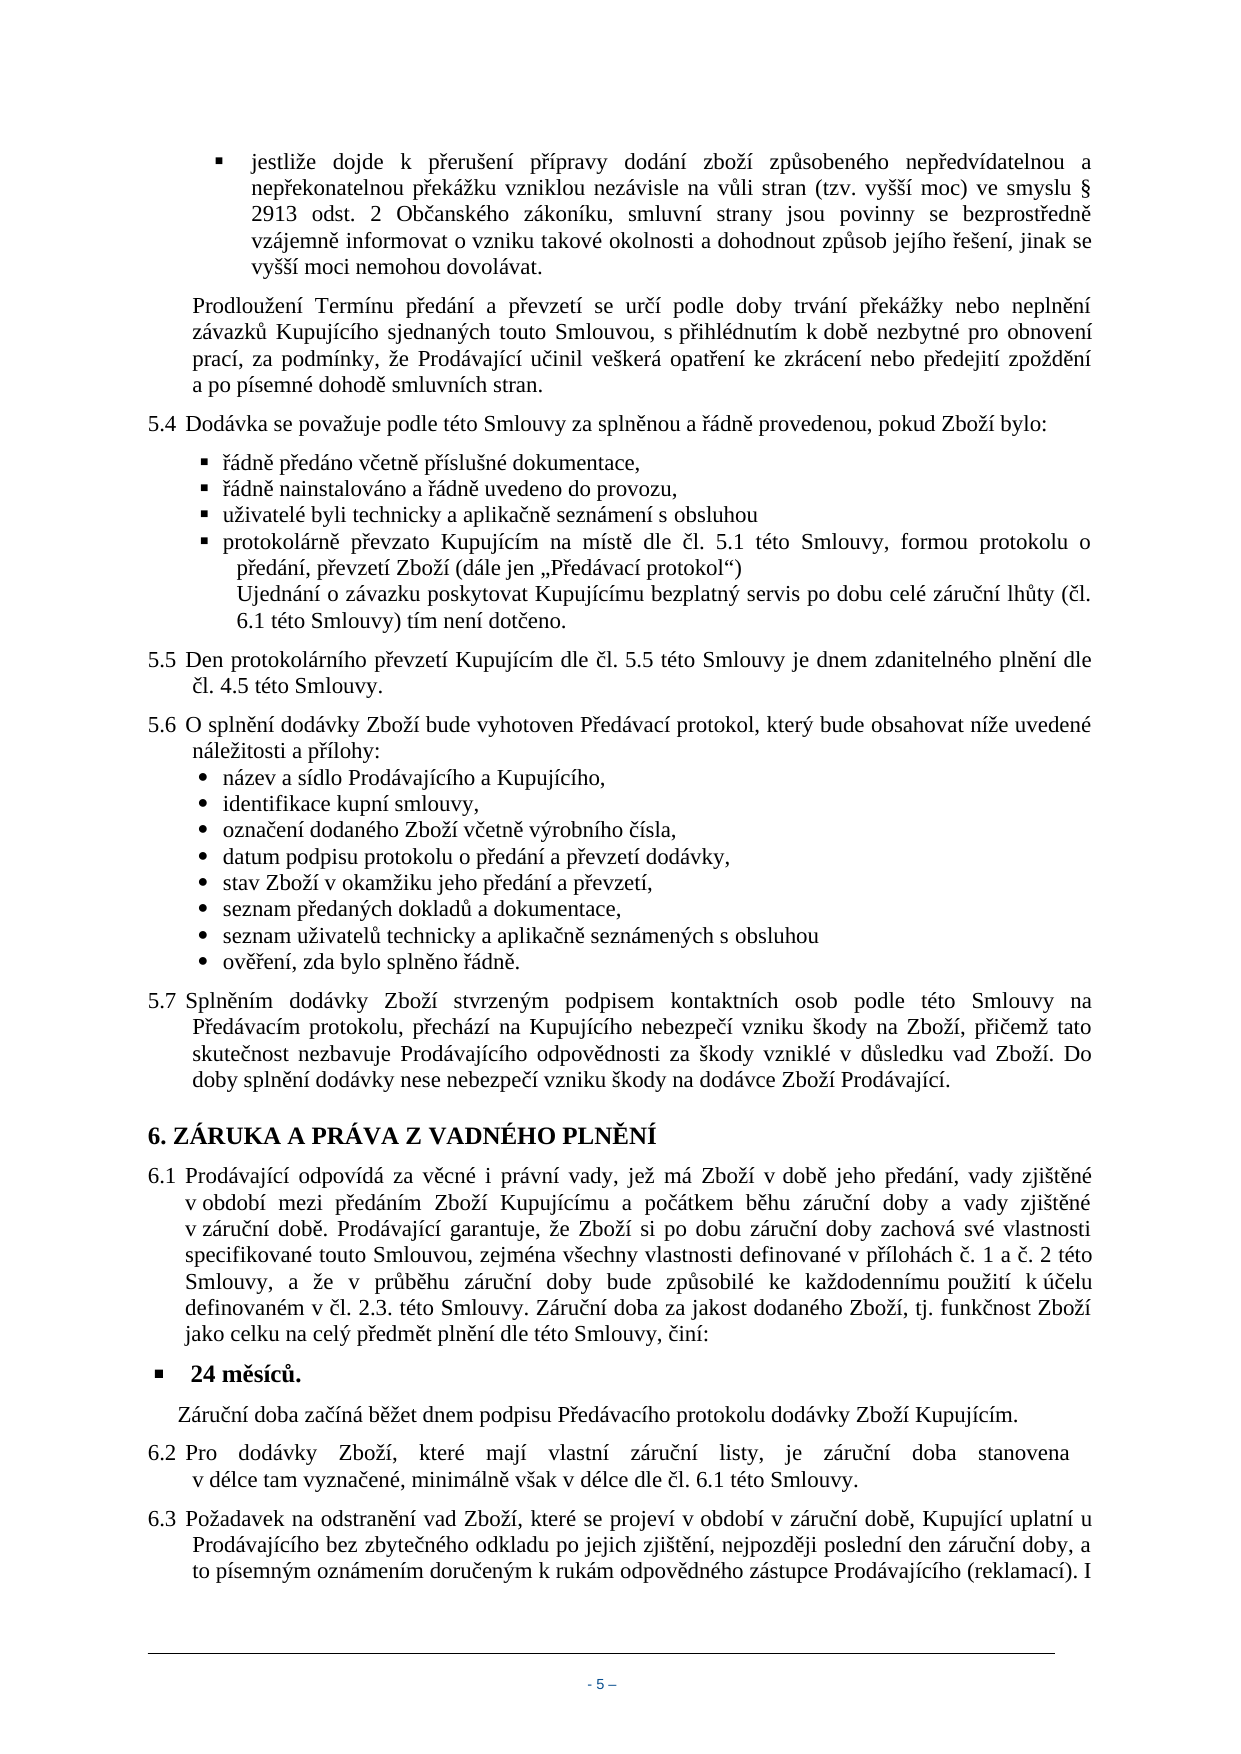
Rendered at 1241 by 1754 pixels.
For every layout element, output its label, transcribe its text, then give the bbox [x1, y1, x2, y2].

list Den protokolárního převzetí Kupujícím dle čl. 5.5 této Smlouvy je dnem zdanitelného plnění dle čl. 4.5 této Smlouvy. [148, 646, 1093, 698]
list Splněním dodávky Zboží stvrzeným podpisem kontaktních osob podle této Smlouvy na Předávacím protokolu, přechází na Kupujícího nebezpečí vzniku škody na Zboží, přičemž tato skutečnost nezbavuje Prodávajícího odpovědnosti za škody vzniklé v důsledku vad Zboží. Do doby splnění dodávky nese nebezpečí vzniku škody na dodávce Zboží Prodávající. [148, 987, 1093, 1092]
list Dodávka se považuje podle této Smlouvy za splněnou a řádně provedenou, pokud Zboží bylo: [148, 410, 1093, 436]
list ověření, zda bylo splněno řádně. [199, 948, 1093, 974]
text Ujednání o závazku poskytovat Kupujícímu bezplatný servis po dobu celé záruční lhůty (čl. 6.1 této Smlouvy) tím není dotčeno. [236, 581, 1093, 633]
list název a sídlo Prodávajícího a Kupujícího, [199, 764, 1093, 790]
list seznam uživatelů technicky a aplikačně seznámených s obsluhou [199, 922, 1093, 948]
list řádně nainstalováno a řádně uvedeno do provozu, [199, 475, 1093, 501]
list protokolárně převzato Kupujícím na místě dle čl. 5.1 této Smlouvy, formou protokolu o předání, převzetí Zboží (dále jen „Předávací protokol“) [199, 528, 1093, 581]
text Prodloužení Termínu předání a převzetí se určí podle doby trvání překážky nebo neplnění závazků Kupujícího sjednaných touto Smlouvou, s přihlédnutím k době nezbytné pro obnovení prací, za podmínky, že Prodávající učinil veškerá opatření ke zkrácení nebo předejití zpoždění a po písemné dohodě smluvních stran. [192, 292, 1093, 397]
text 6. ZÁRUKA A PRÁVA Z VADNÉHO PLNĚNÍ [148, 1121, 1093, 1150]
list 24 měsíců. [153, 1359, 1093, 1388]
list Pro dodávky Zboží, které mají vlastní záruční listy, je záruční doba stanovena v délce tam vyznačené, minimálně však v délce dle čl. 6.1 této Smlouvy. [148, 1439, 1093, 1492]
list označení dodaného Zboží včetně výrobního čísla, [199, 816, 1093, 843]
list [148, 1505, 1093, 1584]
list seznam předaných dokladů a dokumentace, [199, 895, 1093, 922]
list řádně předáno včetně příslušné dokumentace, [199, 449, 1093, 475]
list datum podpisu protokolu o předání a převzetí dodávky, [199, 843, 1093, 869]
text Záruční doba začíná běžet dnem podpisu Předávacího protokolu dodávky Zboží Kupujícím. [177, 1401, 1093, 1427]
list O splnění dodávky Zboží bude vyhotoven Předávací protokol, který bude obsahovat níže uvedené náležitosti a přílohy: [148, 711, 1093, 764]
list Prodávající odpovídá za věcné i právní vady, jež má Zboží v době jeho předání, vady zjištěné v období mezi předáním Zboží Kupujícímu a počátkem běhu záruční doby a vady zjištěné v záruční době. Prodávající garantuje, že Zboží si po dobu záruční doby zachová své vlastnosti specifikované touto Smlouvou, zejména všechny vlastnosti definované v přílohách č. č. 2 této Smlouvy, a že v průběhu záruční doby bude způsobilé ke každodennímu použití k účelu definovaném v čl. 2.3. této Smlouvy. Záruční doba za jakost dodaného Zboží, tj. funkčnost Zboží jako celku na celý předmět plnění dle této Smlouvy, činí: [148, 1162, 1093, 1347]
list stav Zboží v okamžiku jeho předání a převzetí, [199, 869, 1093, 895]
list jestliže dojde k přerušení přípravy dodání zboží způsobeného nepředvídatelnou a nepřekonatelnou překážku vzniklou nezávisle na vůli stran (tzv. vyšší moc) ve smyslu § 2913 odst. 2 Občanského zákoníku, smluvní strany jsou povinny se bezprostředně vzájemně informovat o vzniku takové okolnosti a dohodnout způsob jejího řešení, jinak se vyšší moci nemohou dovolávat. [214, 148, 1093, 279]
list uživatelé byli technicky a aplikačně seznámení s obsluhou [199, 501, 1093, 528]
list identifikace kupní smlouvy, [199, 790, 1093, 816]
